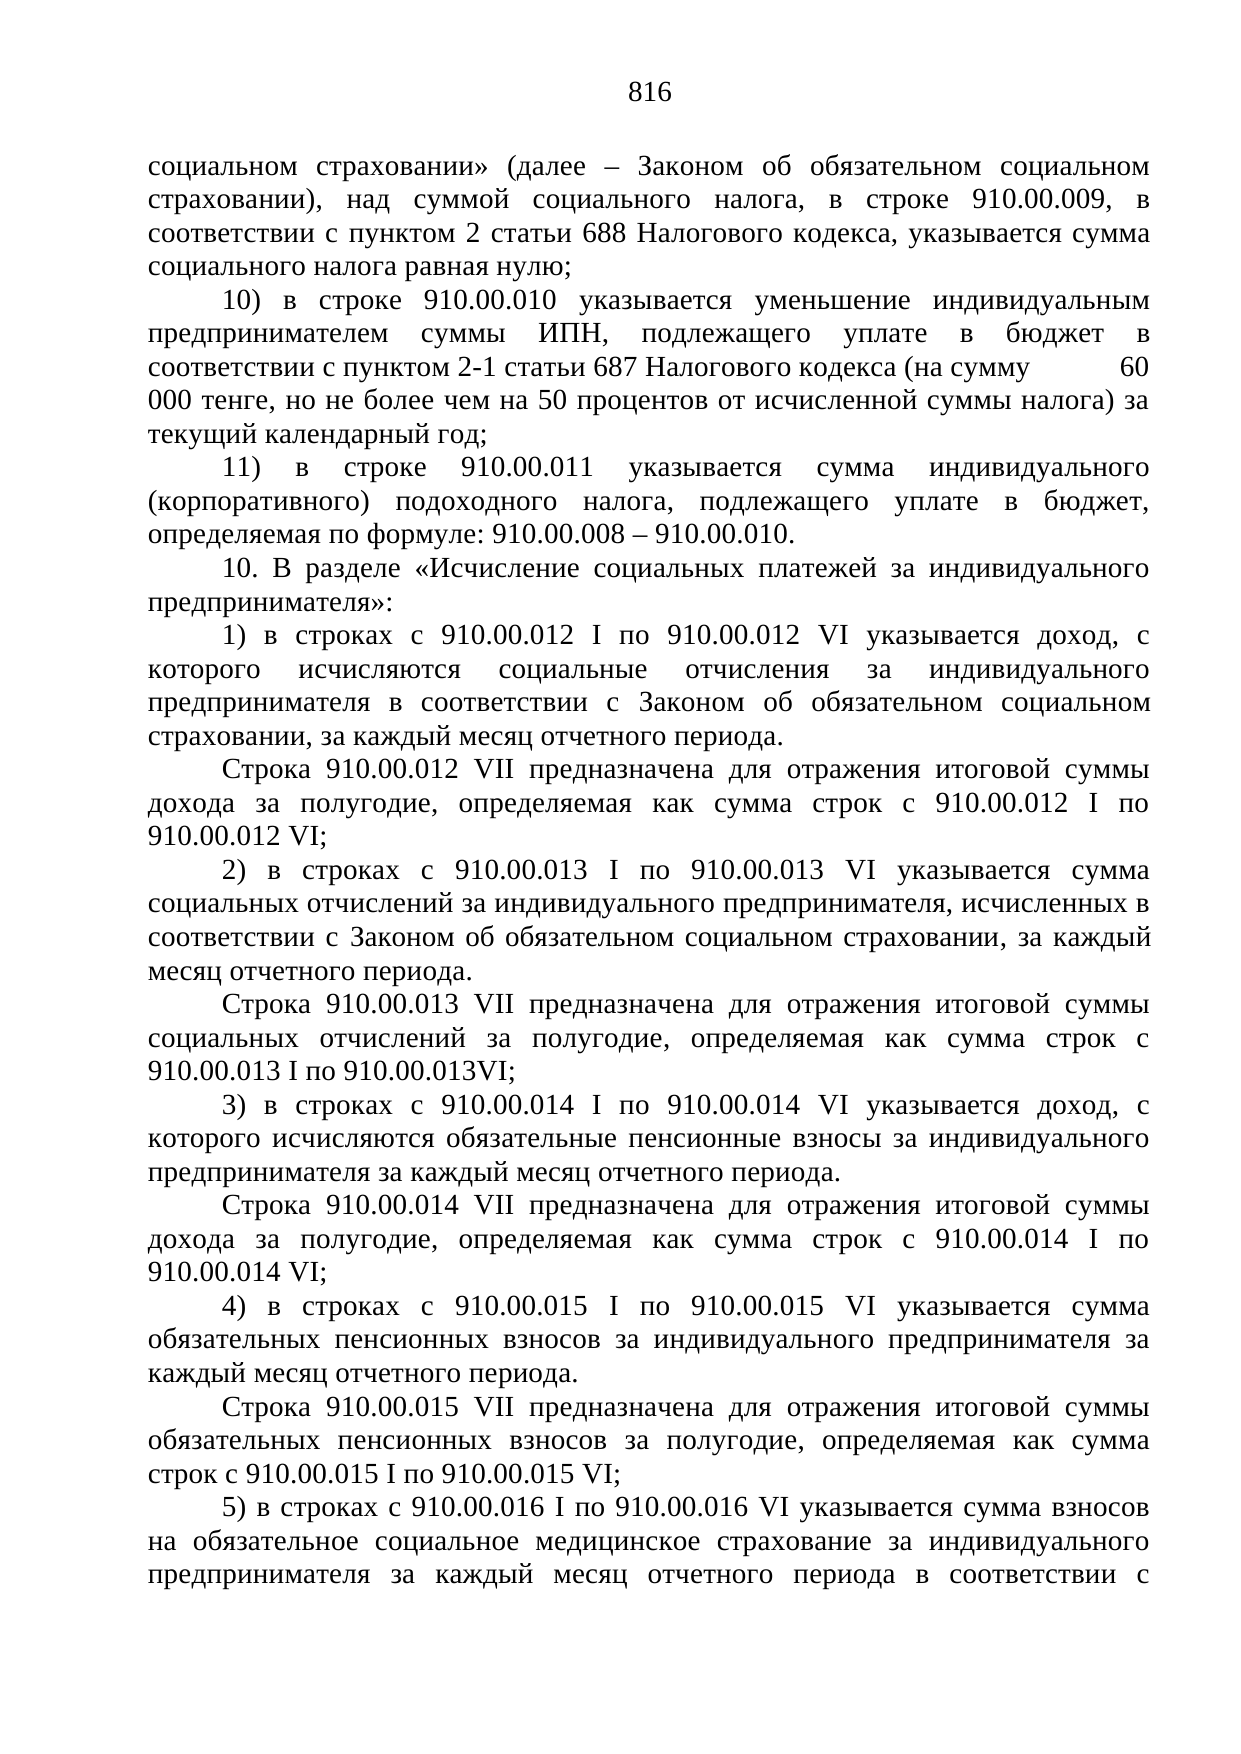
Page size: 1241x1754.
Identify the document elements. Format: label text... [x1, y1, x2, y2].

text 10) в строке 910.00.010 указывается уменьшение индивидуальным предпринимателем суммы ИПН, подлежащего уплате в бюджет в соответствии с пунктом 2-1 статьи 687 Налогового кодекса (на сумму 60 000 тенге, но не более чем на 50 процентов от исчисленной суммы налога) за текущий календарный год; [148, 282, 1152, 449]
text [148, 1489, 1152, 1590]
text Строка 910.00.014 VII предназначена для отражения итоговой суммы дохода за полугодие, определяемая как сумма строк с 910.00.014 I по 910.00.014 VI; [148, 1187, 1152, 1288]
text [148, 148, 1152, 282]
text Строка 910.00.013 VII предназначена для отражения итоговой суммы социальных отчислений за полугодие, определяемая как сумма строк с 910.00.013 I по 910.00.013VI; [148, 986, 1152, 1087]
text 4) в строках с 910.00.015 I по 910.00.015 VI указывается сумма обязательных пенсионных взносов за индивидуального предпринимателя за каждый месяц отчетного периода. [148, 1288, 1152, 1389]
text Строка 910.00.012 VII предназначена для отражения итоговой суммы дохода за полугодие, определяемая как сумма строк с 910.00.012 I по 910.00.012 VI; [148, 751, 1152, 852]
text 10. В разделе «Исчисление социальных платежей за индивидуального предпринимателя»: [148, 550, 1152, 617]
text 2) в строках с 910.00.013 I по 910.00.013 VI указывается сумма социальных отчислений за индивидуального предпринимателя, исчисленных в соответствии с Законом об обязательном социальном страховании, за каждый месяц отчетного периода. [148, 852, 1152, 986]
text Строка 910.00.015 VII предназначена для отражения итоговой суммы обязательных пенсионных взносов за полугодие, определяемая как сумма строк с 910.00.015 I по 910.00.015 VI; [148, 1389, 1152, 1489]
text 3) в строках с 910.00.014 І по 910.00.014 VI указывается доход, с которого исчисляются обязательные пенсионные взносы за индивидуального предпринимателя за каждый месяц отчетного периода. [148, 1087, 1152, 1187]
text 1) в строках с 910.00.012 I по 910.00.012 VI указывается доход, с которого исчисляются социальные отчисления за индивидуального предпринимателя в соответствии с Законом об обязательном социальном страховании, за каждый месяц отчетного периода. [148, 617, 1152, 751]
text 11) в строке 910.00.011 указывается сумма индивидуального (корпоративного) подоходного налога, подлежащего уплате в бюджет, определяемая по формуле: 910.00.008 – 910.00.010. [148, 449, 1152, 550]
